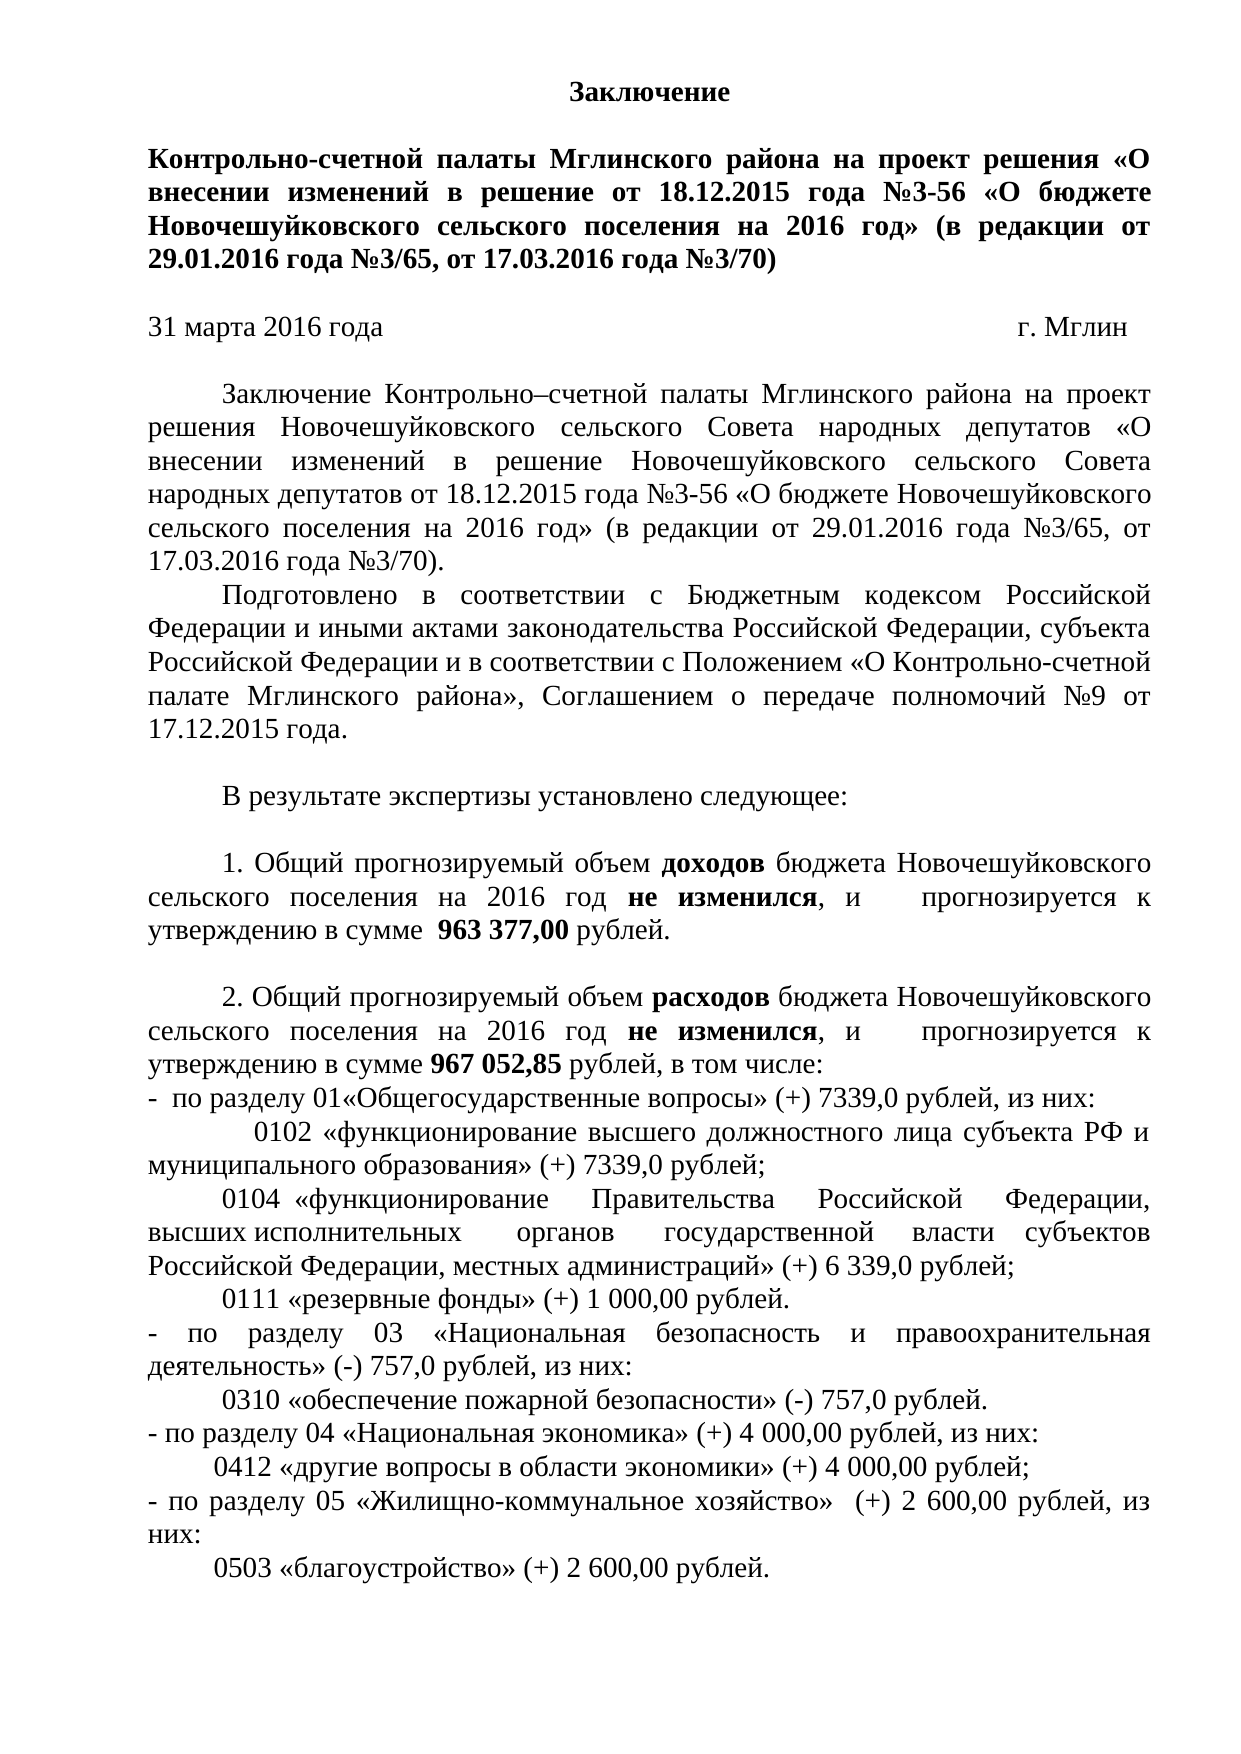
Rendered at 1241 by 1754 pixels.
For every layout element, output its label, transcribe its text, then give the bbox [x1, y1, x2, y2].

text Контрольно-счетной палаты Мглинского района на проект решения «О внесении изменений в решение от 18.12.2015 года №3-56 «О бюджете Новочешуйковского сельского поселения на 2016 год» (в редакции от 29.01.2016 года №3/65, от 17.03.2016 года №3/70) [148, 141, 1152, 275]
text 0310 «обеспечение пожарной безопасности» (-) 757,0 рублей. [148, 1382, 1152, 1416]
text - по разделу 01«Общегосударственные вопросы» (+) 7339,0 рублей, из них: [148, 1080, 1152, 1114]
list 1. Общий прогнозируемый объем доходов бюджета Новочешуйковского сельского поселения на 2016 год не изменился, и прогнозируется к утверждению в сумме 963 377,00 рублей. [148, 845, 1152, 946]
text Подготовлено в соответствии с Бюджетным кодексом Российской Федерации и иными актами законодательства Российской Федерации, субъекта Российской Федерации и в соответствии с Положением «О Контрольно-счетной палате Мглинского района», Соглашением о передаче полномочий №9 от 17.12.2015 года. [148, 577, 1152, 745]
text 0412 «другие вопросы в области экономики» (+) 4 000,00 рублей; [148, 1449, 1152, 1483]
text - по разделу 05 «Жилищно-коммунальное хозяйство» (+) 2 600,00 рублей, из них: [148, 1483, 1152, 1550]
list 2. Общий прогнозируемый объем расходов бюджета Новочешуйковского сельского поселения на 2016 год не изменился, и прогнозируется к утверждению в сумме 967 052,85 рублей, в том числе: [148, 979, 1152, 1080]
text - по разделу 04 «Национальная экономика» (+) 4 000,00 рублей, из них: [148, 1416, 1152, 1449]
text 0111 «резервные фонды» (+) 1 000,00 рублей. [148, 1281, 1152, 1315]
text 0102 «функционирование высшего должностного лица субъекта РФ и муниципального образования» (+) 7339,0 рублей; [148, 1114, 1152, 1181]
text - по разделу 03 «Национальная безопасность и правоохранительная деятельность» (-) 757,0 рублей, из них: [148, 1315, 1152, 1382]
text 0503 «благоустройство» (+) 2 600,00 рублей. [148, 1550, 1152, 1583]
text 0104 «функционирование Правительства Российской Федерации, высших исполнительных органов государственной власти субъектов Российской Федерации, местных администраций» (+) 6 339,0 рублей; [148, 1181, 1152, 1281]
text 31 марта 2016 года г. Мглин [148, 309, 1152, 342]
text В результате экспертизы установлено следующее: [148, 778, 1152, 812]
text Заключение Контрольно–счетной палаты Мглинского района на проект решения Новочешуйковского сельского Совета народных депутатов «О внесении изменений в решение Новочешуйковского сельского Совета народных депутатов от 18.12.2015 года №3-56 «О бюджете Новочешуйковского сельского поселения на 2016 год» (в редакции от 29.01.2016 года №3/65, от 17.03.2016 года №3/70). [148, 376, 1152, 577]
text Заключение [148, 74, 1152, 107]
